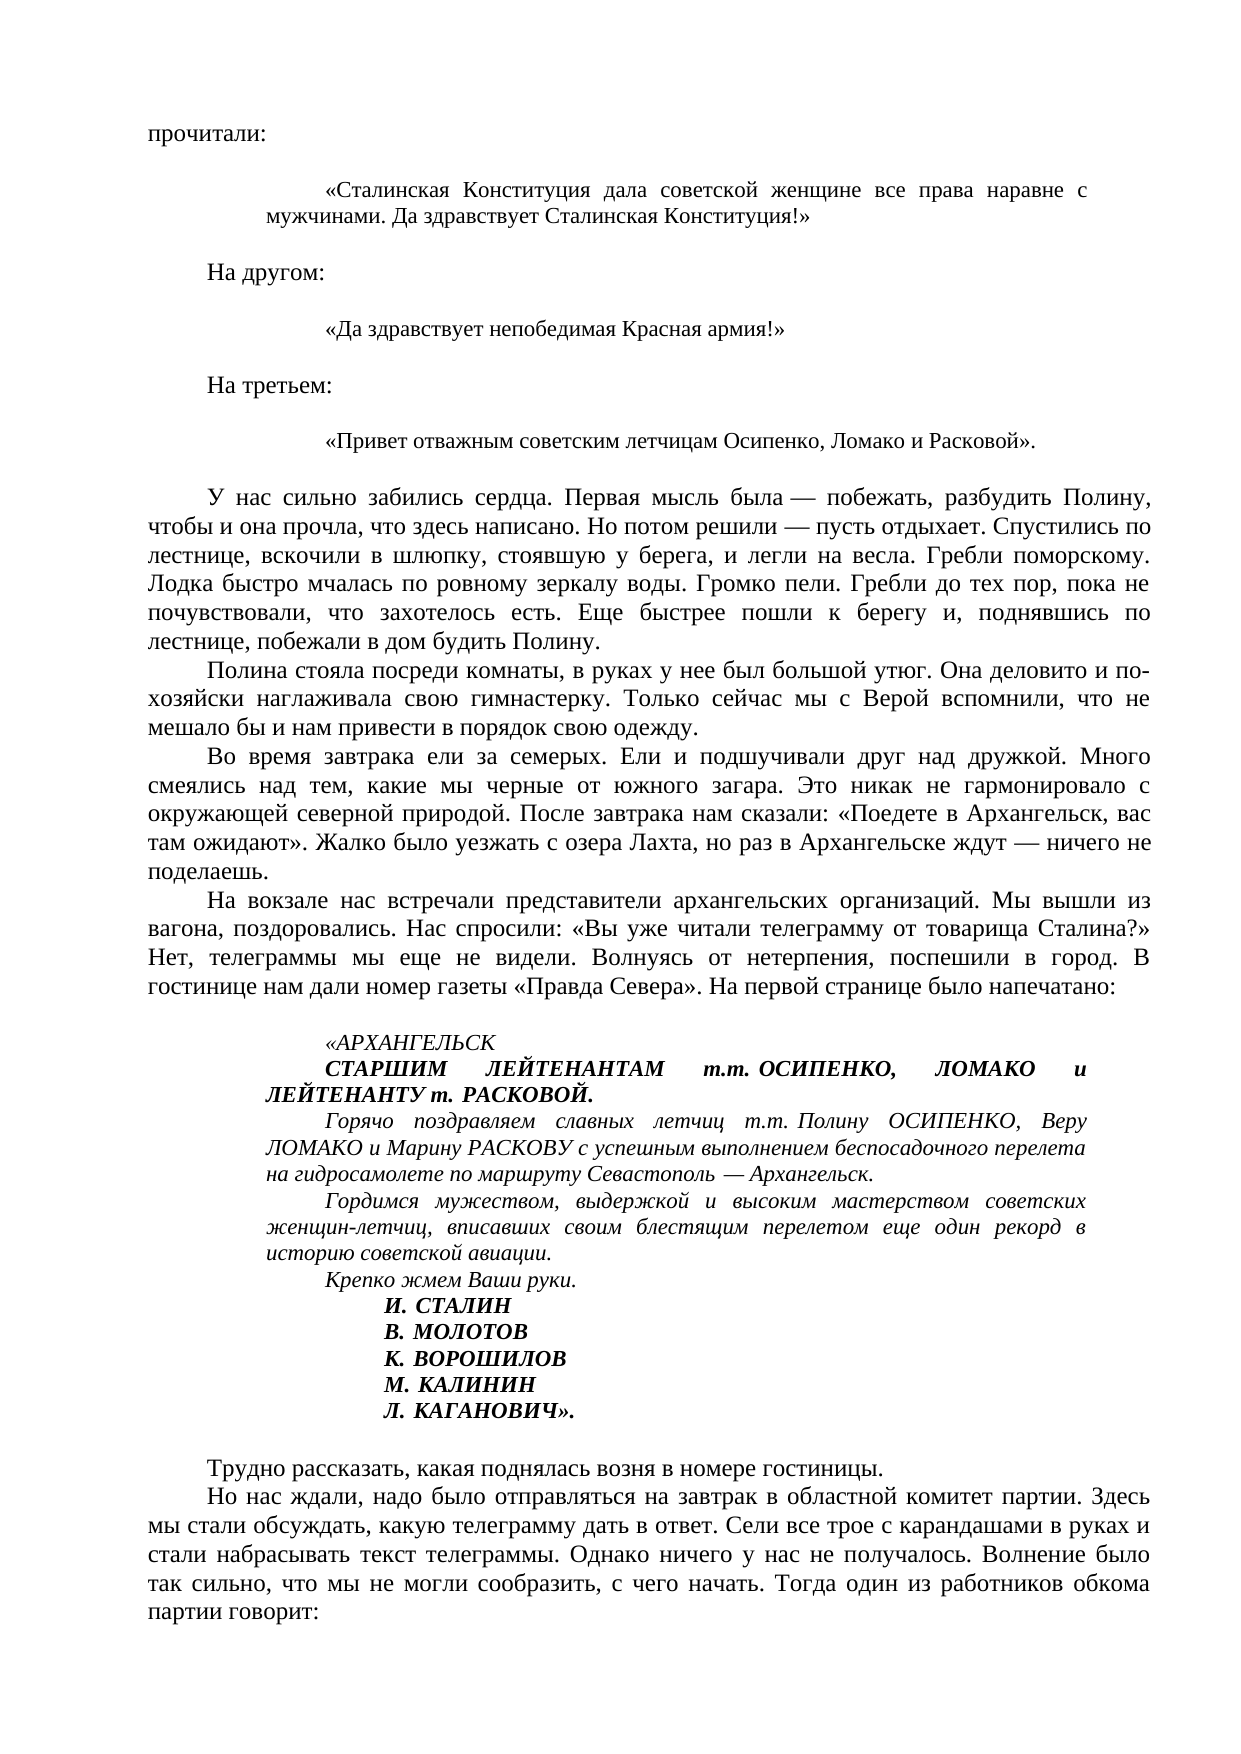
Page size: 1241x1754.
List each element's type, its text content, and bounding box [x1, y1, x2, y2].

text Гордимся мужеством, выдержкой и высоким мастерством советских женщин-летчиц, вписавших своим блестящим перелетом еще один рекорд в историю советской авиации. [266, 1187, 1089, 1266]
text Полина стояла посреди комнаты, в руках у нее был большой утюг. Она деловито и по-хозяйски наглаживала свою гимнастерку. Только сейчас мы с Верой вспомнили, что не мешало бы и нам привести в порядок свою одежду. [148, 655, 1152, 741]
text В. МОЛОТОВ [325, 1318, 1089, 1345]
text «АРХАНГЕЛЬСК [266, 1028, 1089, 1055]
text «Сталинская Конституция дала советской женщине все права наравне с мужчинами. Да здравствует Сталинская Конституция!» [266, 176, 1089, 228]
text У нас сильно забились сердца. Первая мысль была — побежать, разбудить Полину, чтобы и она прочла, что здесь написано. Но потом решили — пусть отдыхает. Спустились по лестнице, вскочили в шлюпку, стоявшую у берега, и легли на весла. Гребли поморскому. Лодка быстро мчалась по ровному зеркалу воды. Громко пели. Гребли до тех пор, пока не почувствовали, что захотелось есть. Еще быстрее пошли к берегу и, поднявшись по лестнице, побежали в дом будить Полину. [148, 482, 1152, 655]
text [148, 118, 1152, 147]
text На третьем: [148, 370, 1152, 398]
text «Да здравствует непобедимая Красная армия!» [266, 314, 1089, 341]
text Во время завтрака ели за семерых. Ели и подшучивали друг над дружкой. Много смеялись над тем, какие мы черные от южного загара. Это никак не гармонировало с окружающей северной природой. После завтрака нам сказали: «Поедете в Архангельск, вас там ожидают». Жалко было уезжать с озера Лахта, но раз в Архангельске ждут — ничего не поделаешь. [148, 741, 1152, 885]
text Но нас ждали, надо было отправляться на завтрак в областной комитет партии. Здесь мы стали обсуждать, какую телеграмму дать в ответ. Сели все трое с карандашами в руках и стали набрасывать текст телеграммы. Однако ничего у нас не получалось. Волнение было так сильно, что мы не могли сообразить, с чего начать. Тогда один из работников обкома партии говорит: [148, 1481, 1152, 1625]
text «Привет отважным советским летчицам Осипенко, Ломако и Расковой». [266, 427, 1089, 453]
text СТАРШИМ ЛЕЙТЕНАНТАМ т.т. ОСИПЕНКО, ЛОМАКО и ЛЕЙТЕНАНТУ т. РАСКОВОЙ. [266, 1055, 1089, 1108]
text На другом: [148, 257, 1152, 286]
text Трудно рассказать, какая поднялась возня в номере гостиницы. [148, 1453, 1152, 1481]
text Крепко жмем Ваши руки. [266, 1266, 1089, 1292]
text Горячо поздравляем славных летчиц т.т. Полину ОСИПЕНКО, Веру ЛОМАКО и Марину РАСКОВУ с успешным выполнением беспосадочного перелета на гидросамолете по маршруту Севастополь — Архангельск. [266, 1108, 1089, 1187]
text На вокзале нас встречали представители архангельских организаций. Мы вышли из вагона, поздоровались. Нас спросили: «Вы уже читали телеграмму от товарища Сталина?» Нет, телеграммы мы еще не видели. Волнуясь от нетерпения, поспешили в город. В гостинице нам дали номер газеты «Правда Севера». На первой странице было напечатано: [148, 885, 1152, 1000]
text Л. КАГАНОВИЧ». [325, 1397, 1089, 1424]
text И. СТАЛИН [325, 1292, 1089, 1318]
text М. КАЛИНИН [325, 1371, 1089, 1397]
text К. ВОРОШИЛОВ [325, 1345, 1089, 1371]
